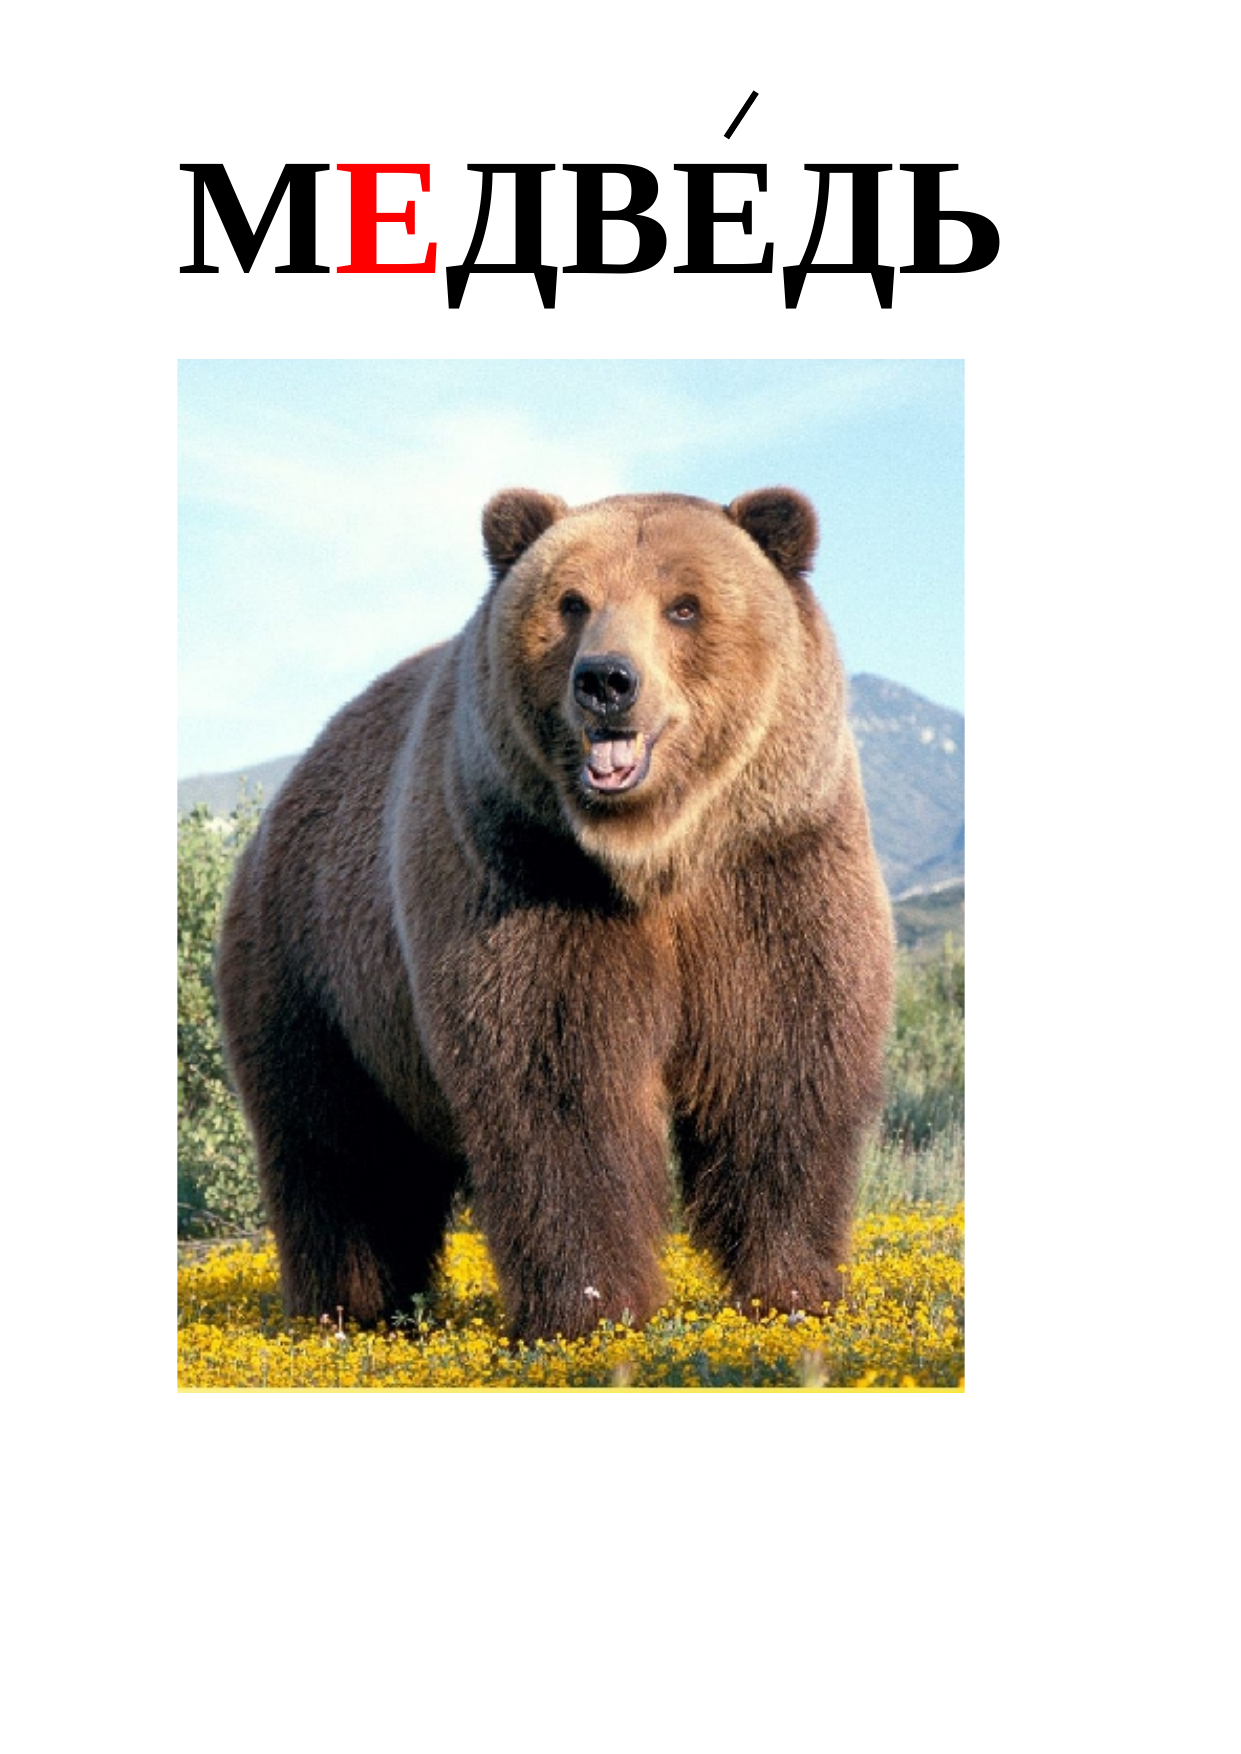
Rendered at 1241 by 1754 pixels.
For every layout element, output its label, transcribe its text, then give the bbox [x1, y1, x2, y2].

picture [177, 359, 965, 1393]
text МЕДВЕДЬ [177, 118, 1152, 310]
